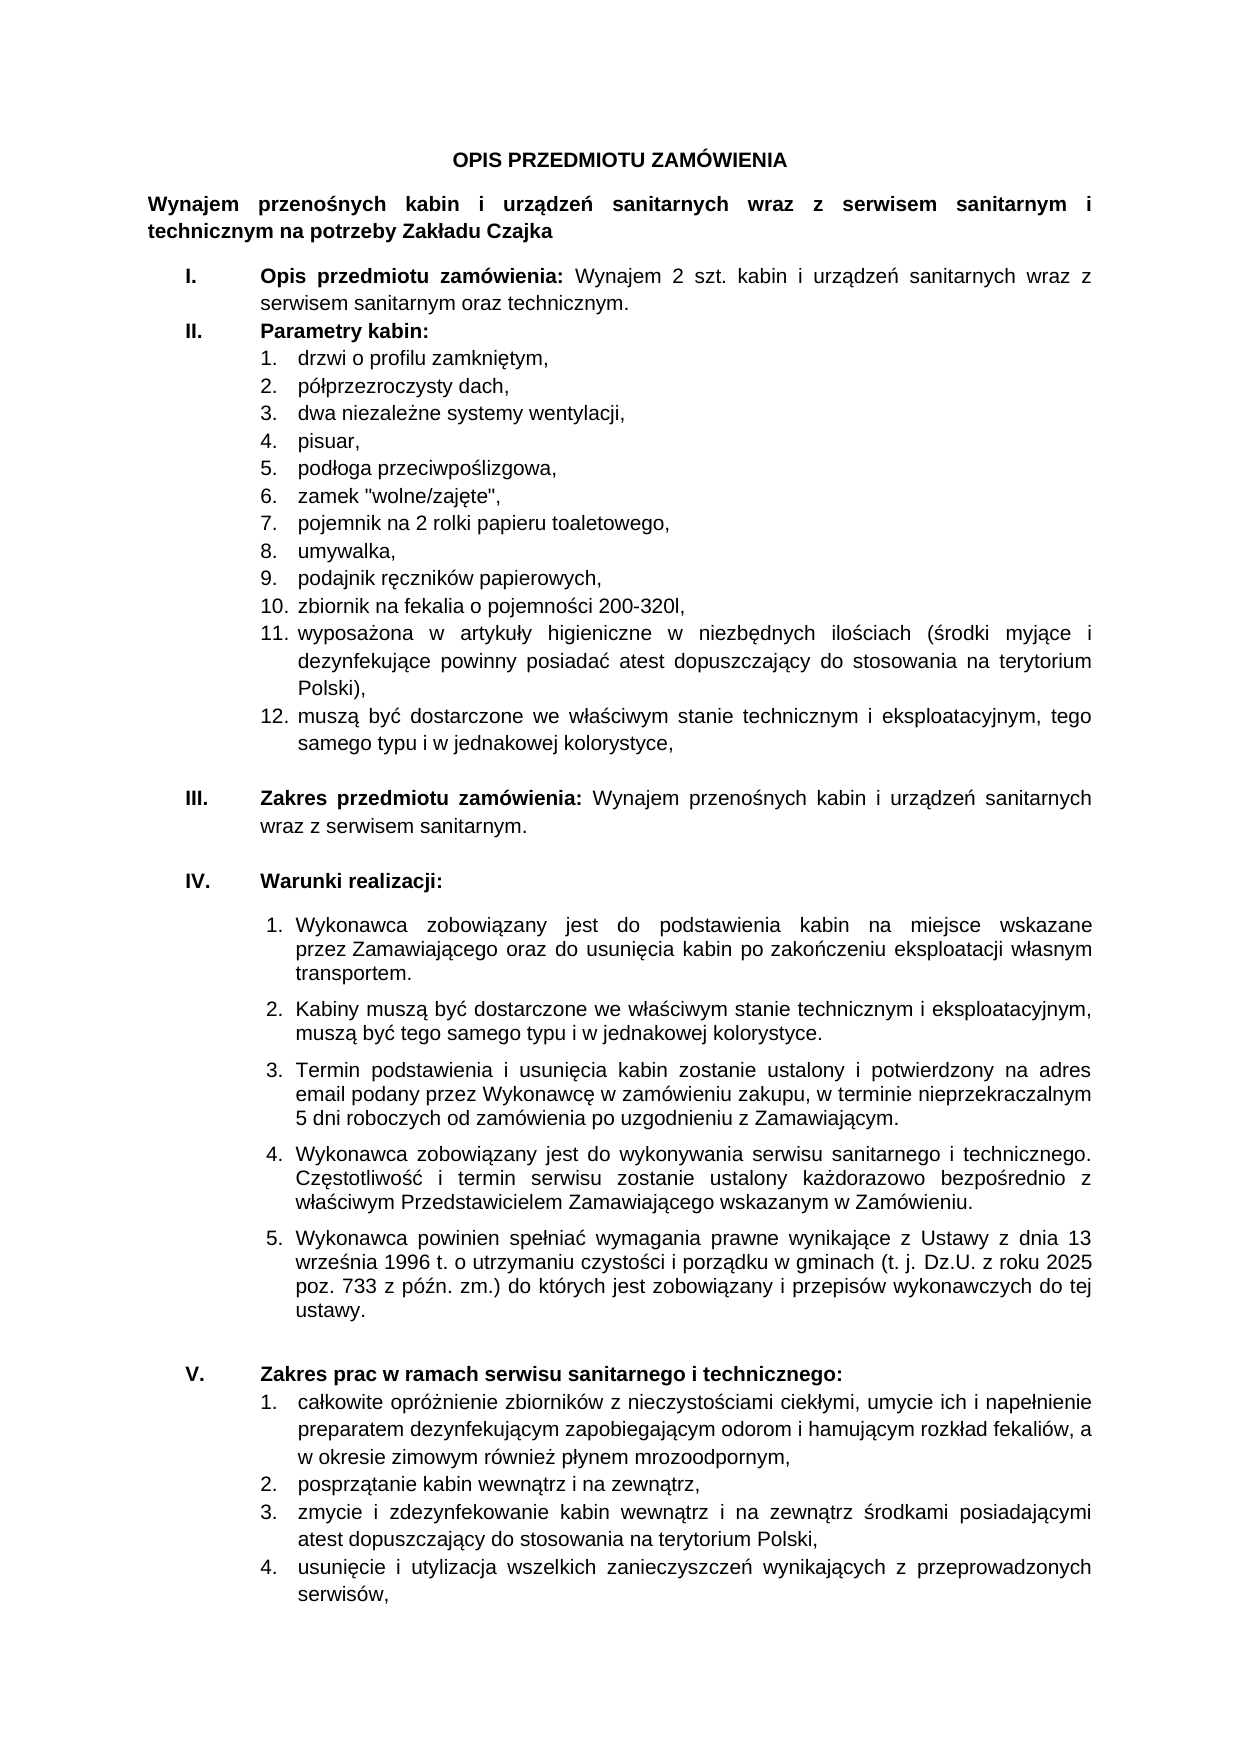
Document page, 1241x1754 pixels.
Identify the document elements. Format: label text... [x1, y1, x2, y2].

list całkowite opróżnienie zbiorników z nieczystościami ciekłymi, umycie ich i napełnienie preparatem dezynfekującym zapobiegającym odorom i hamującym rozkład fekaliów, a w okresie zimowym również płynem mrozoodpornym, [260, 1389, 1093, 1468]
list Warunki realizacji: [185, 868, 1093, 892]
list Zakres przedmiotu zamówienia: Wynajem przenośnych kabin i urządzeń sanitarnych wraz z serwisem sanitarnym. [185, 786, 1093, 837]
list Kabiny muszą być dostarczone we właściwym stanie technicznym i eksploatacyjnym, muszą być tego samego typu i w jednakowej kolorystyce. [266, 997, 1093, 1045]
list Wykonawca zobowiązany jest do podstawienia kabin na miejsce wskazane przez Zamawiającego oraz do usunięcia kabin po zakończeniu eksploatacji własnym transportem. [266, 913, 1093, 984]
list Zakres prac w ramach serwisu sanitarnego i technicznego: [185, 1362, 1093, 1386]
list Parametry kabin: [185, 318, 1093, 342]
list umywalka, [260, 538, 1093, 562]
list muszą być dostarczone we właściwym stanie technicznym i eksploatacyjnym, tego samego typu i w jednakowej kolorystyce, [260, 703, 1093, 755]
list zamek "wolne/zajęte", [260, 483, 1093, 507]
list dwa niezależne systemy wentylacji, [260, 401, 1093, 425]
list Termin podstawienia i usunięcia kabin zostanie ustalony i potwierdzony na adres email podany przez Wykonawcę w zamówieniu zakupu, w terminie nieprzekraczalnym 5 dni roboczych od zamówienia po uzgodnieniu z Zamawiającym. [266, 1057, 1093, 1129]
text OPIS PRZEDMIOTU ZAMÓWIENIA [148, 148, 1093, 172]
text Wynajem przenośnych kabin i urządzeń sanitarnych wraz z serwisem sanitarnym i technicznym na potrzeby Zakładu Czajka [148, 192, 1093, 243]
list półprzezroczysty dach, [260, 373, 1093, 397]
list usunięcie i utylizacja wszelkich zanieczyszczeń wynikających z przeprowadzonych serwisów, [260, 1554, 1093, 1606]
list posprzątanie kabin wewnątrz i na zewnątrz, [260, 1472, 1093, 1496]
list pisuar, [260, 428, 1093, 452]
list Wykonawca zobowiązany jest do wykonywania serwisu sanitarnego i technicznego. Częstotliwość i termin serwisu zostanie ustalony każdorazowo bezpośrednio z właściwym Przedstawicielem Zamawiającego wskazanym w Zamówieniu. [266, 1142, 1093, 1214]
list zbiornik na fekalia o pojemności 200-320l, [260, 593, 1093, 617]
list Opis przedmiotu zamówienia: Wynajem 2 szt. kabin i urządzeń sanitarnych wraz z serwisem sanitarnym oraz technicznym. [185, 263, 1093, 315]
list zmycie i zdezynfekowanie kabin wewnątrz i na zewnątrz środkami posiadającymi atest dopuszczający do stosowania na terytorium Polski, [260, 1499, 1093, 1551]
list podajnik ręczników papierowych, [260, 566, 1093, 590]
list podłoga przeciwpoślizgowa, [260, 456, 1093, 480]
list drzwi o profilu zamkniętym, [260, 346, 1093, 370]
list wyposażona w artykuły higieniczne w niezbędnych ilościach (środki myjące i dezynfekujące powinny posiadać atest dopuszczający do stosowania na terytorium Polski), [260, 621, 1093, 700]
list pojemnik na 2 rolki papieru toaletowego, [260, 511, 1093, 535]
list Wykonawca powinien spełniać wymagania prawne wynikające z Ustawy z dnia 13 września 1996 t. o utrzymaniu czystości i porządku w gminach (t. j. Dz.U. z roku 2025 poz. 733 z późn. zm.) do których jest zobowiązany i przepisów wykonawczych do tej ustawy. [266, 1226, 1093, 1322]
